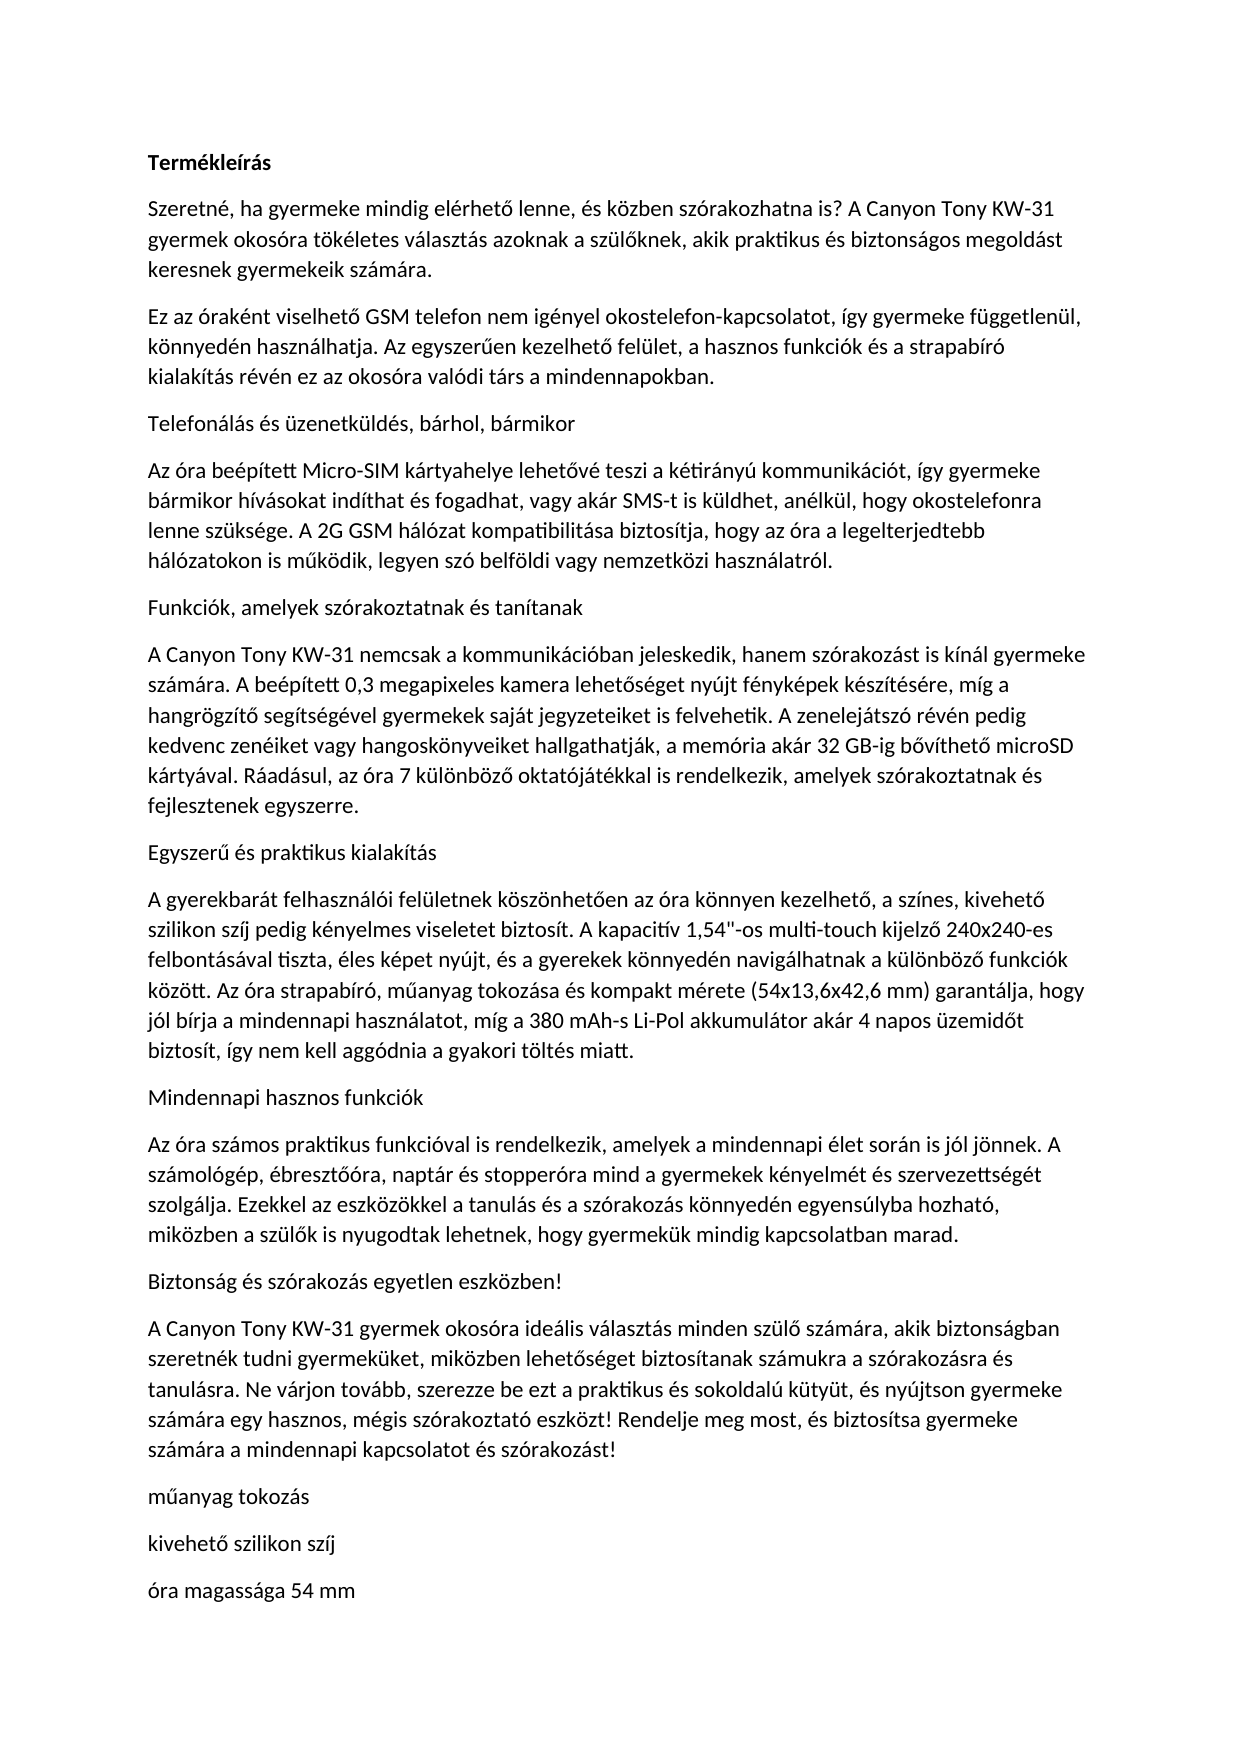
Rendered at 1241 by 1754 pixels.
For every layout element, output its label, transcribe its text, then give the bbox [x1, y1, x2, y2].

text Egyszerű és praktikus kialakítás [148, 838, 1093, 866]
text kivehető szilikon szíj [148, 1529, 1093, 1557]
text Az óra számos praktikus funkcióval is rendelkezik, amelyek a mindennapi élet során is jól jönnek. A számológép, ébresztőóra, naptár és stopperóra mind a gyermekek kényelmét és szervezettségét szolgálja. Ezekkel az eszközökkel a tanulás és a szórakozás könnyedén egyensúlyba hozható, miközben a szülők is nyugodtak lehetnek, hogy gyermekük mindig kapcsolatban marad. [148, 1130, 1093, 1248]
text Funkciók, amelyek szórakoztatnak és tanítanak [148, 593, 1093, 621]
text A Canyon Tony KW-31 nemcsak a kommunikációban jeleskedik, hanem szórakozást is kínál gyermeke számára. A beépített 0,3 megapixeles kamera lehetőséget nyújt fényképek készítésére, míg a hangrögzítő segítségével gyermekek saját jegyzeteiket is felvehetik. A zenelejátszó révén pedig kedvenc zenéiket vagy hangoskönyveiket hallgathatják, a memória akár 32 GB-ig bővíthető microSD kártyával. Ráadásul, az óra 7 különböző oktatójátékkal is rendelkezik, amelyek szórakoztatnak és fejlesztenek egyszerre. [148, 640, 1093, 819]
text óra magassága 54 mm [148, 1576, 1093, 1604]
text Biztonság és szórakozás egyetlen eszközben! [148, 1267, 1093, 1295]
text A gyerekbarát felhasználói felületnek köszönhetően az óra könnyen kezelhető, a színes, kivehető szilikon szíj pedig kényelmes viseletet biztosít. A kapacitív 1,54"-os multi-touch kijelző 240x240-es felbontásával tiszta, éles képet nyújt, és a gyerekek könnyedén navigálhatnak a különböző funkciók között. Az óra strapabíró, műanyag tokozása és kompakt mérete (54x13,6x42,6 mm) garantálja, hogy jól bírja a mindennapi használatot, míg a 380 mAh-s Li-Pol akkumulátor akár 4 napos üzemidőt biztosít, így nem kell aggódnia a gyakori töltés miatt. [148, 885, 1093, 1064]
text Telefonálás és üzenetküldés, bárhol, bármikor [148, 409, 1093, 437]
text Az óra beépített Micro-SIM kártyahelye lehetővé teszi a kétirányú kommunikációt, így gyermeke bármikor hívásokat indíthat és fogadhat, vagy akár SMS-t is küldhet, anélkül, hogy okostelefonra lenne szüksége. A 2G GSM hálózat kompatibilitása biztosítja, hogy az óra a legelterjedtebb hálózatokon is működik, legyen szó belföldi vagy nemzetközi használatról. [148, 456, 1093, 574]
text A Canyon Tony KW-31 gyermek okosóra ideális választás minden szülő számára, akik biztonságban szeretnék tudni gyermeküket, miközben lehetőséget biztosítanak számukra a szórakozásra és tanulásra. Ne várjon tovább, szerezze be ezt a praktikus és sokoldalú kütyüt, és nyújtson gyermeke számára egy hasznos, mégis szórakoztató eszközt! Rendelje meg most, és biztosítsa gyermeke számára a mindennapi kapcsolatot és szórakozást! [148, 1314, 1093, 1463]
text Szeretné, ha gyermeke mindig elérhető lenne, és közben szórakozhatna is? A Canyon Tony KW-31 gyermek okosóra tökéletes választás azoknak a szülőknek, akik praktikus és biztonságos megoldást keresnek gyermekeik számára. [148, 194, 1093, 283]
text Ez az óraként viselhető GSM telefon nem igényel okostelefon-kapcsolatot, így gyermeke függetlenül, könnyedén használhatja. Az egyszerűen kezelhető felület, a hasznos funkciók és a strapabíró kialakítás révén ez az okosóra valódi társ a mindennapokban. [148, 302, 1093, 390]
text Mindennapi hasznos funkciók [148, 1083, 1093, 1111]
text Termékleírás [148, 148, 1093, 176]
text műanyag tokozás [148, 1482, 1093, 1510]
